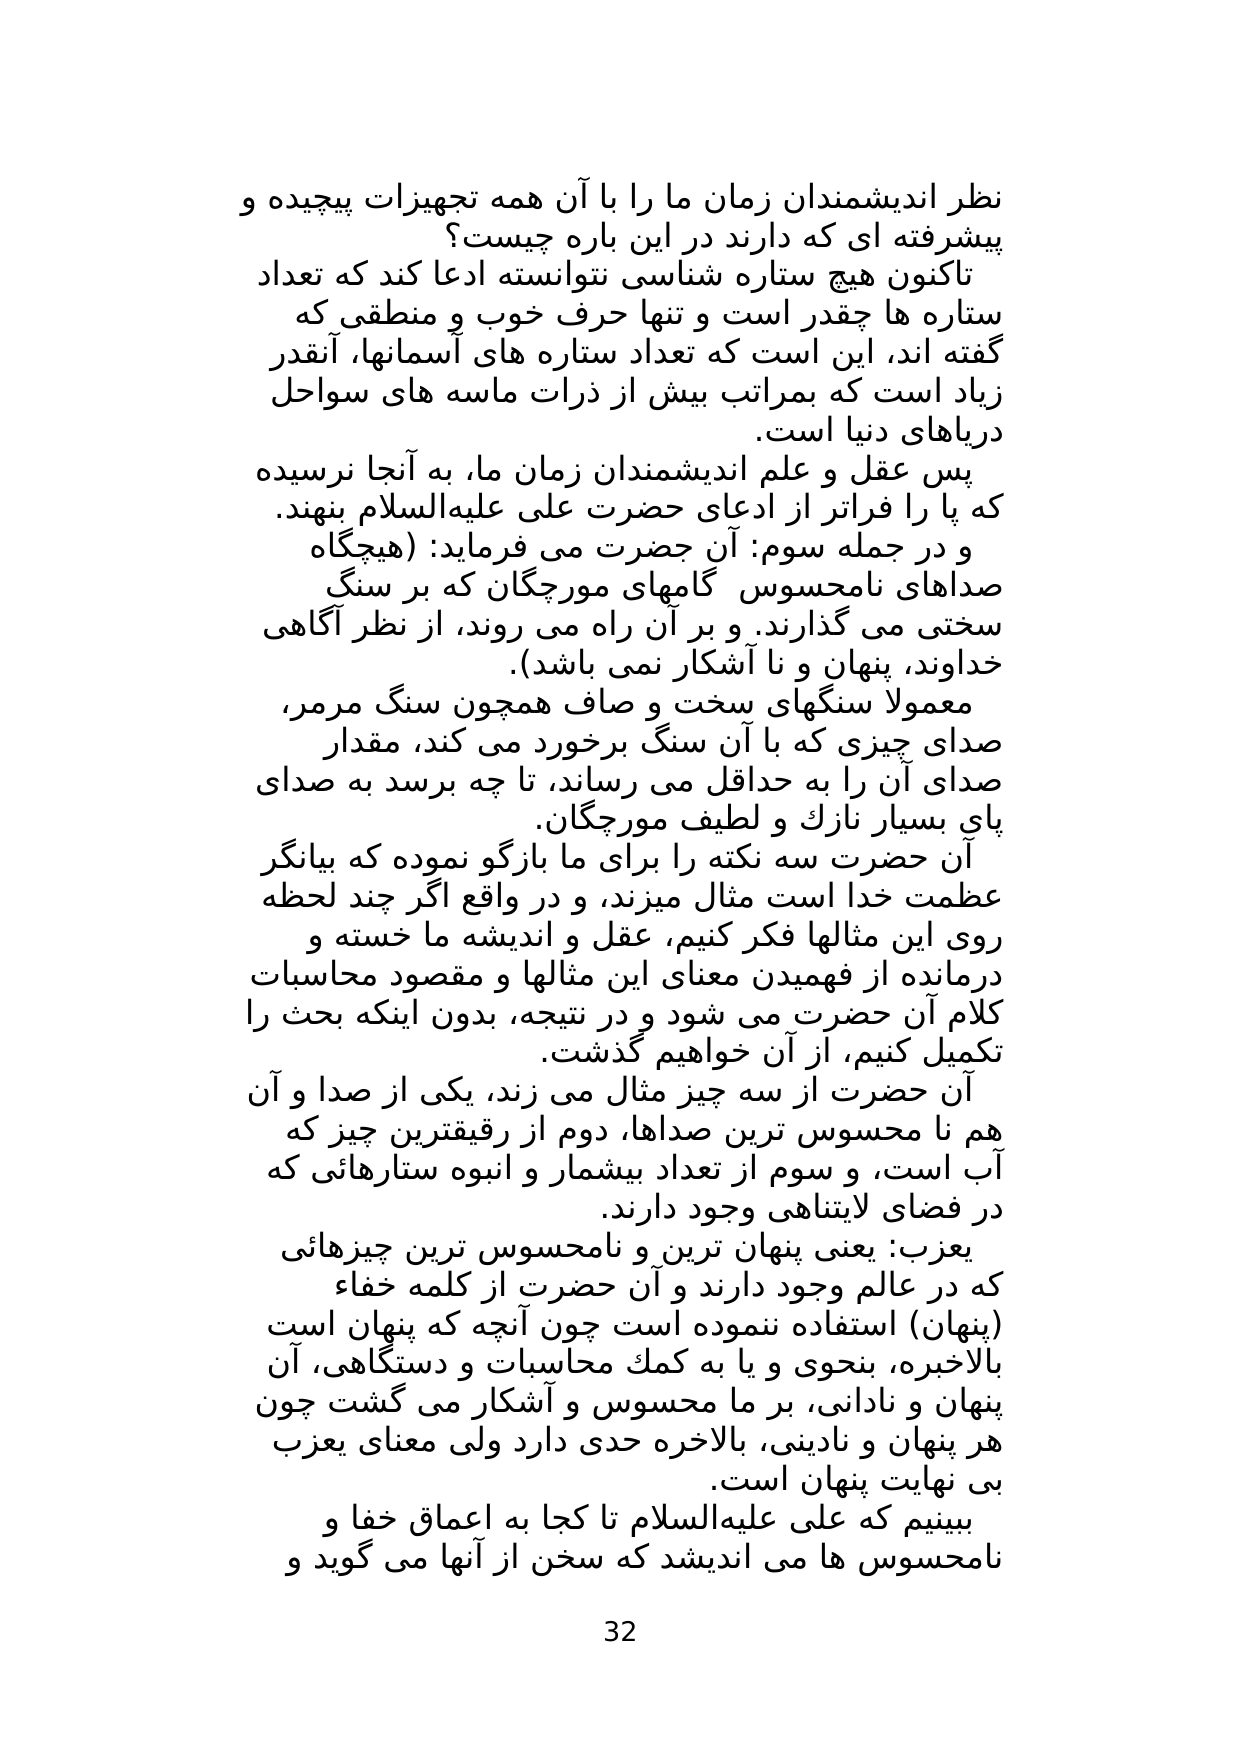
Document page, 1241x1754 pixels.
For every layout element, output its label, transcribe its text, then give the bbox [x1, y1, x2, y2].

text آن حضرت سه نكته را براى ما بازگو نموده كه بيانگر عظمت خدا است مثال ميزند، و در واقع اگر چند لحظه روى اين مثالها فكر كنيم، عقل و انديشه ما خسته و درمانده از فهميدن معناى اين مثالها و مقصود محاسبات كلام آن حضرت مى شود و در نتيجه، بدون اينكه بحث را تكميل كنيم، از آن خواهيم گذشت. [236, 838, 1004, 1071]
text آن حضرت از سه چيز مثال مى زند، يكى از صدا و آن هم نا محسوس ترين صداها، دوم از رقيقترين چيز كه آب است، و سوم از تعداد بيشمار و انبوه ستارهائى كه در فضاى لايتناهى وجود دارند. [236, 1071, 1004, 1226]
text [236, 1498, 1004, 1576]
text يعزب: يعنى پنهان ترين و نامحسوس ترين چيزهائى كه در عالم وجود دارند و آن حضرت از كلمه خفاء (پنهان) استفاده ننموده است چون آنچه كه پنهان است بالاخبره، بنحوى و يا به كمك محاسبات و دستگاهى، آن پنهان و نادانى، بر ما محسوس و آشكار مى گشت چون هر پنهان و نادينى، بالاخره حدى دارد ولى معناى يعزب بى نهايت پنهان است. [236, 1226, 1004, 1498]
text و در جمله سوم: آن جضرت مى فرمايد: (هيچگاه صداهاى نامحسوس ‍ گامهاى مورچگان كه بر سنگ سختى مى گذارند. و بر آن راه مى روند، از نظر آگاهى خداوند، پنهان و نا آشكار نمى باشد). [236, 527, 1004, 682]
text معمولا سنگهاى سخت و صاف همچون سنگ مرمر، صداى چيزى كه با آن سنگ برخورد مى كند، مقدار صداى آن را به حداقل مى رساند، تا چه برسد به صداى پاى بسيار نازك و لطيف مورچگان. [236, 682, 1004, 838]
text تاكنون هيچ ستاره شناسى نتوانسته ادعا كند كه تعداد ستاره ها چقدر است و تنها حرف خوب و منطقى كه گفته اند، اين است كه تعداد ستاره هاى آسمانها، آنقدر زياد است كه بمراتب بيش از ذرات ماسه هاى سواحل درياهاى دنيا است. [236, 255, 1004, 449]
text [236, 177, 1004, 255]
text پس عقل و علم انديشمندان زمان ما، به آنجا نرسيده كه پا را فراتر از ادعاى حضرت على عليه‌السلام بنهند. [236, 449, 1004, 527]
